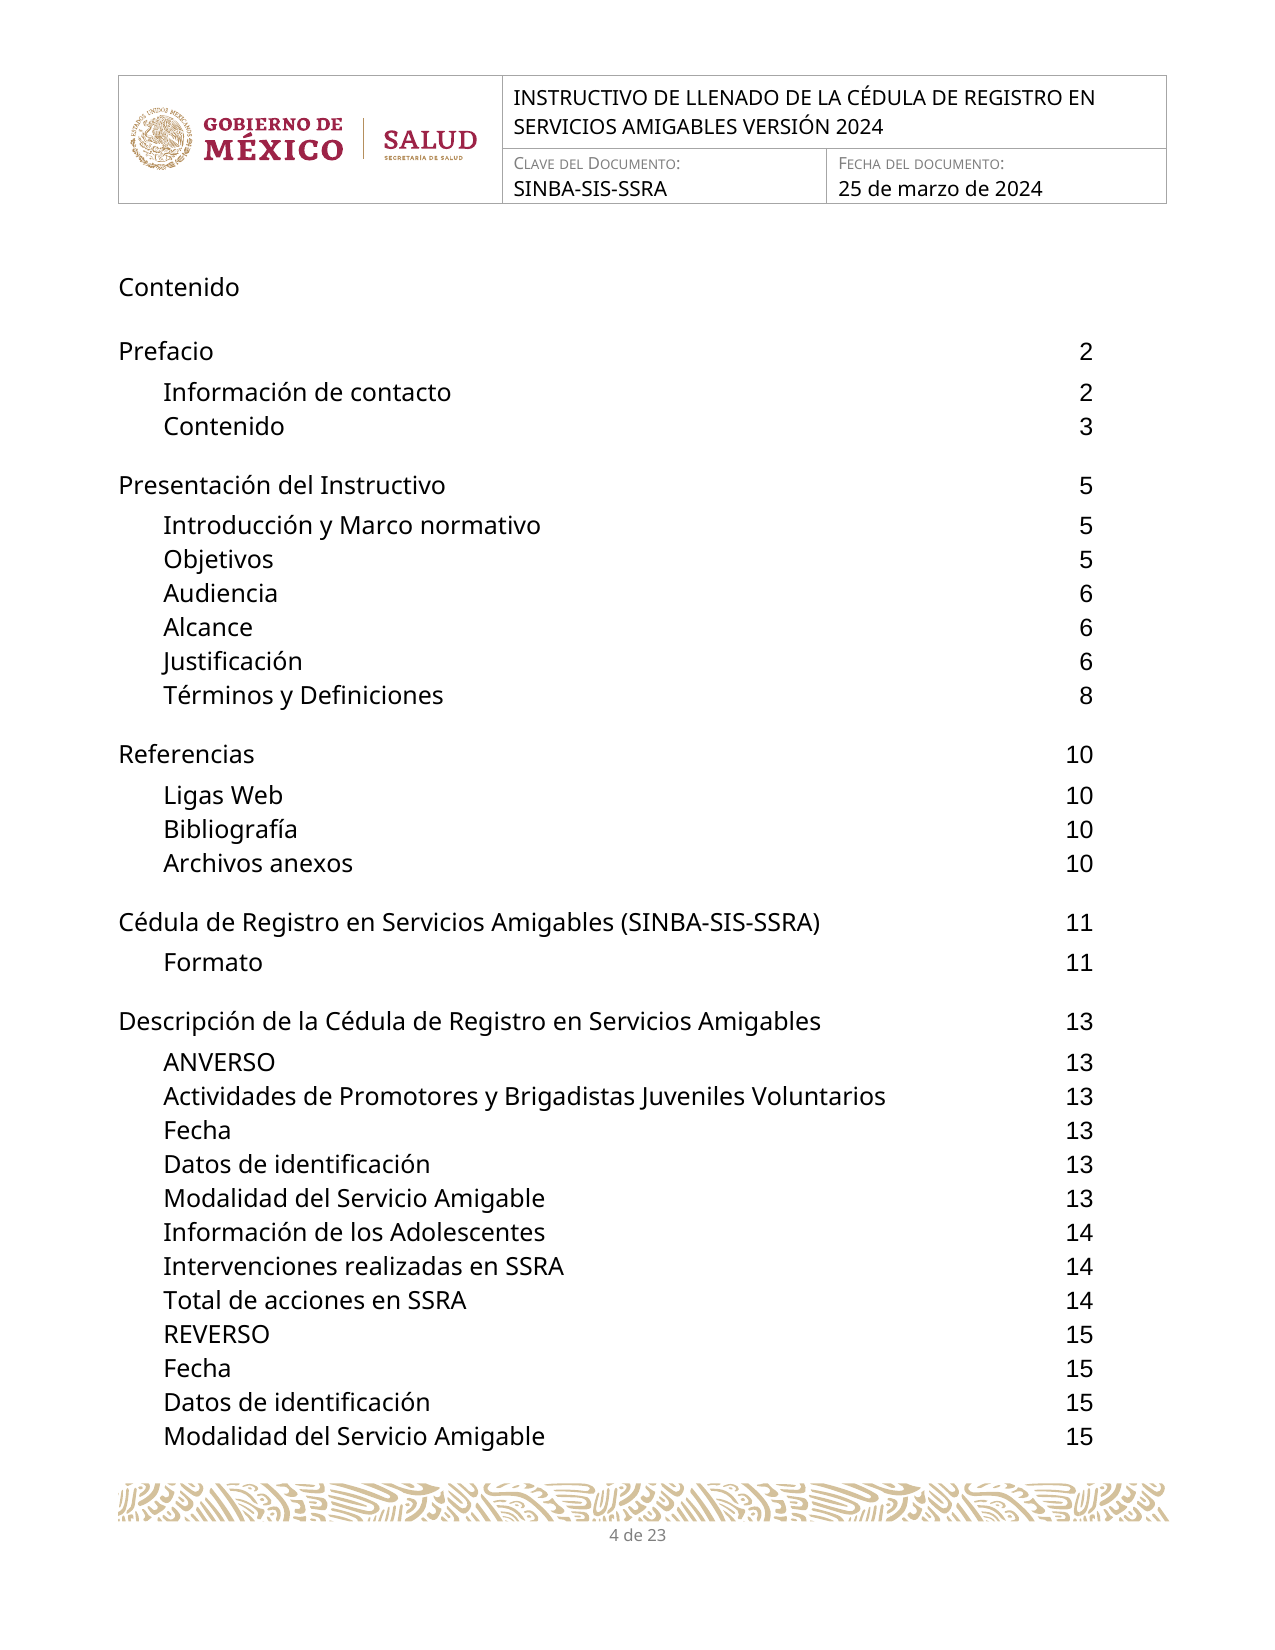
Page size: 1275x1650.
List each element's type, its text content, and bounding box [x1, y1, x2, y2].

text Justificación 6 [163, 644, 1082, 678]
text REVERSO 15 [163, 1317, 1082, 1351]
text Presentación del Instructivo 5 [118, 467, 1082, 501]
text Audiencia 6 [163, 576, 1082, 610]
text Prefacio 2 [118, 334, 1082, 368]
text Actividades de Promotores y Brigadistas Juveniles Voluntarios 13 [163, 1078, 1082, 1112]
text Modalidad del Servicio Amigable 15 [163, 1419, 1082, 1453]
text Total de acciones en SSRA 14 [163, 1283, 1082, 1317]
text Contenido 3 [163, 408, 1082, 442]
text Cédula de Registro en Servicios Amigables (SINBA-SIS-SSRA) 11 [118, 904, 1082, 938]
text Datos de identificación 15 [163, 1385, 1082, 1419]
text Bibliografía 10 [163, 811, 1082, 845]
text Intervenciones realizadas en SSRA 14 [163, 1248, 1082, 1283]
subtitle Contenido [118, 270, 1157, 304]
text Ligas Web 10 [163, 777, 1082, 811]
text Descripción de la Cédula de Registro en Servicios Amigables 13 [118, 1004, 1082, 1038]
text Modalidad del Servicio Amigable 13 [163, 1180, 1082, 1214]
text Alcance 6 [163, 610, 1082, 644]
text Formato 11 [163, 945, 1082, 979]
text Fecha 13 [163, 1112, 1082, 1146]
text Objetivos 5 [163, 542, 1082, 576]
text Información de los Adolescentes 14 [163, 1214, 1082, 1248]
text ANVERSO 13 [163, 1044, 1082, 1078]
text Datos de identificación 13 [163, 1146, 1082, 1180]
text Referencias 10 [118, 737, 1082, 771]
text Introducción y Marco normativo 5 [163, 508, 1082, 542]
text Términos y Definiciones 8 [163, 678, 1082, 712]
text Información de contacto 2 [163, 374, 1082, 408]
text Fecha 15 [163, 1351, 1082, 1385]
text Archivos anexos 10 [163, 845, 1082, 879]
